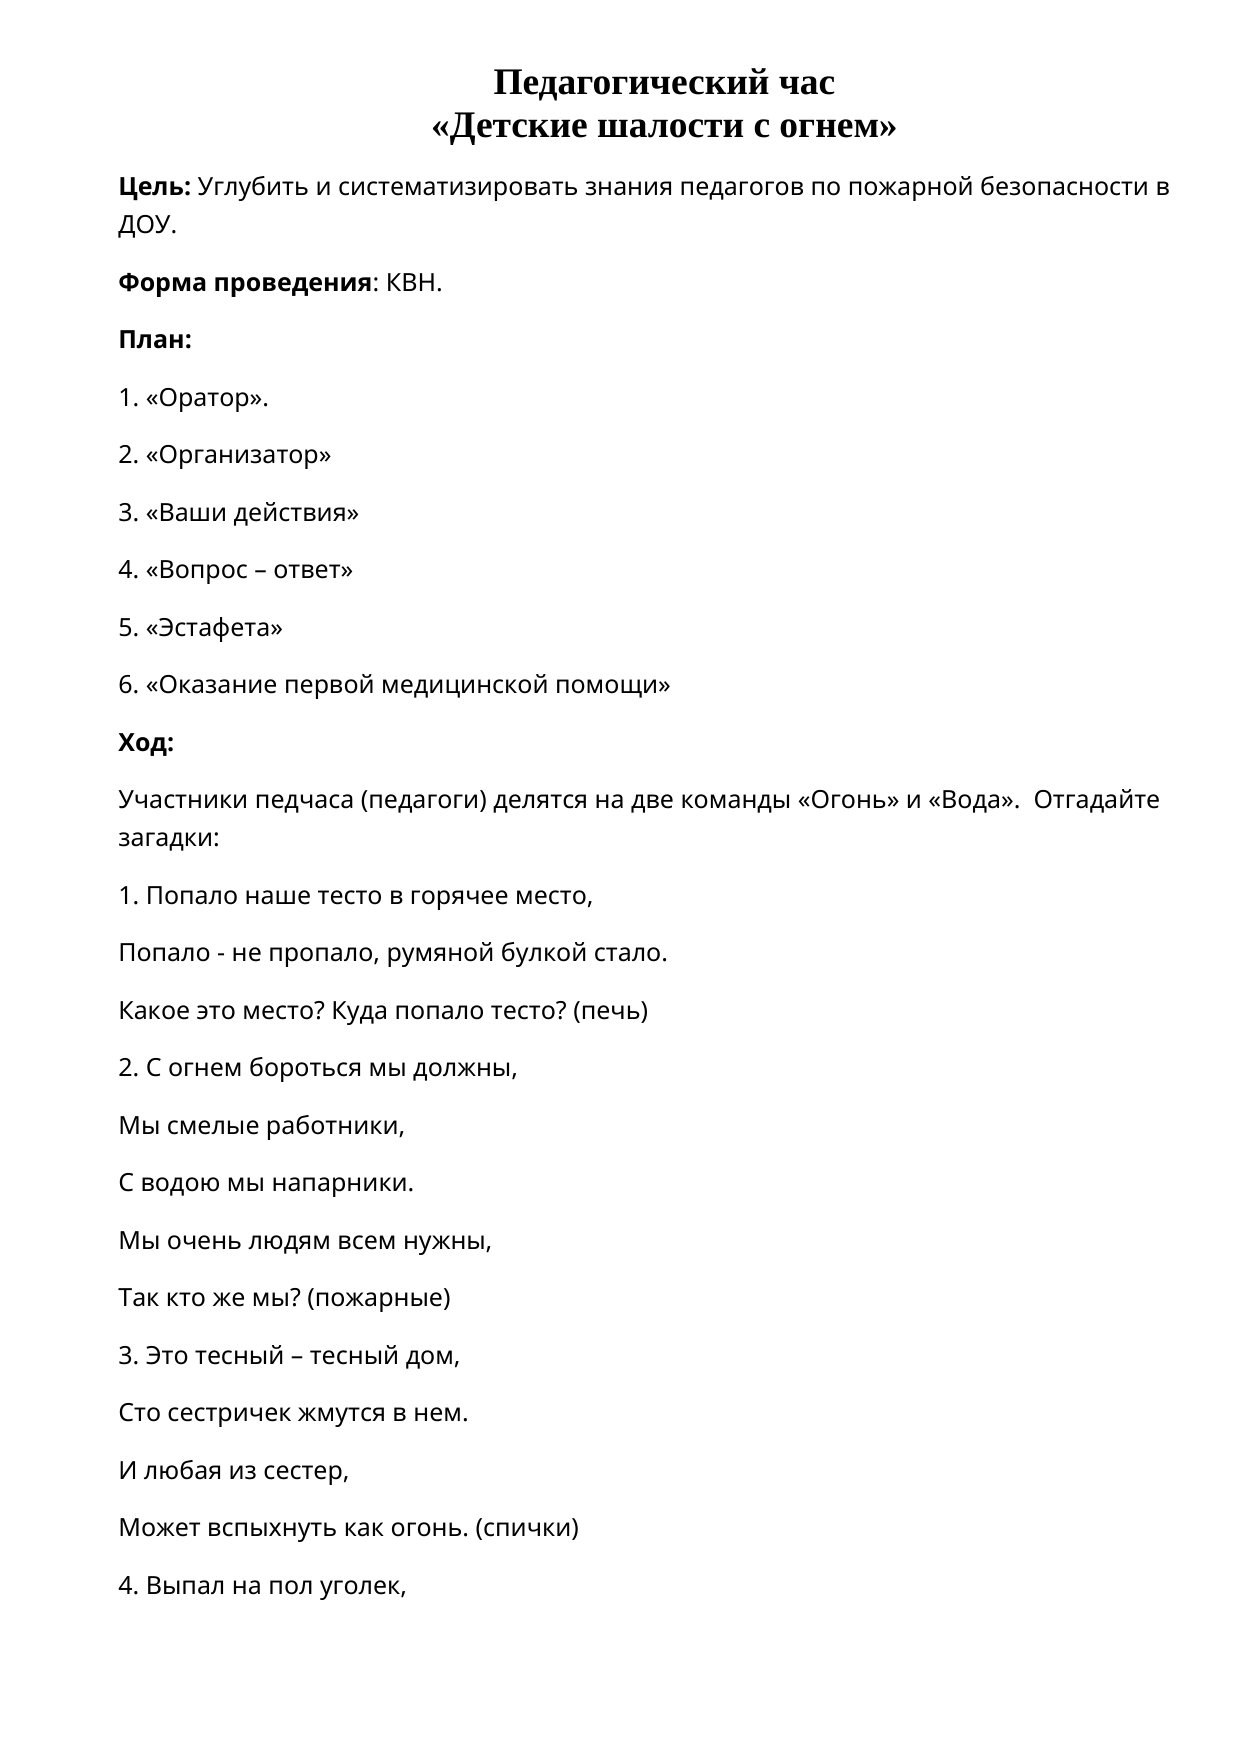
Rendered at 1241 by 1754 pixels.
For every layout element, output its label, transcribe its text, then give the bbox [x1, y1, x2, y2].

text 3. «Ваши действия» [118, 490, 1181, 528]
text Сто сестричек жмутся в нем. [118, 1391, 1181, 1429]
text Так кто же мы? (пожарные) [118, 1276, 1181, 1314]
text 4. Выпал на пол уголек, [118, 1563, 1181, 1601]
text Мы очень людям всем нужны, [118, 1218, 1181, 1256]
text С водою мы напарники. [118, 1161, 1181, 1199]
text Ход: [118, 720, 1181, 758]
text Мы смелые работники, [118, 1103, 1181, 1141]
text 4. «Вопрос – ответ» [118, 548, 1181, 586]
text Педагогический час [177, 59, 1152, 102]
text И любая из сестер, [118, 1448, 1181, 1486]
text Может вспыхнуть как огонь. (спички) [118, 1506, 1181, 1544]
text Форма проведения: КВН. [118, 260, 1181, 298]
text Участники педчаса (педагоги) делятся на две команды «Огонь» и «Вода». Отгадайте загадки: [118, 778, 1181, 854]
text 2. С огнем бороться мы должны, [118, 1046, 1181, 1084]
text Какое это место? Куда попало тесто? (печь) [118, 988, 1181, 1026]
text 6. «Оказание первой медицинской помощи» [118, 663, 1181, 701]
text 1. Попало наше тесто в горячее место, [118, 873, 1181, 911]
text 1. «Оратор». [118, 375, 1181, 413]
text 5. «Эстафета» [118, 605, 1181, 643]
text План: [118, 318, 1181, 356]
text Попало - не пропало, румяной булкой стало. [118, 931, 1181, 969]
text 2. «Организатор» [118, 433, 1181, 471]
text 3. Это тесный – тесный дом, [118, 1333, 1181, 1371]
text Цель: Углубить и систематизировать знания педагогов по пожарной безопасности в ДОУ. [118, 165, 1181, 241]
text «Детские шалости с огнем» [177, 102, 1152, 145]
